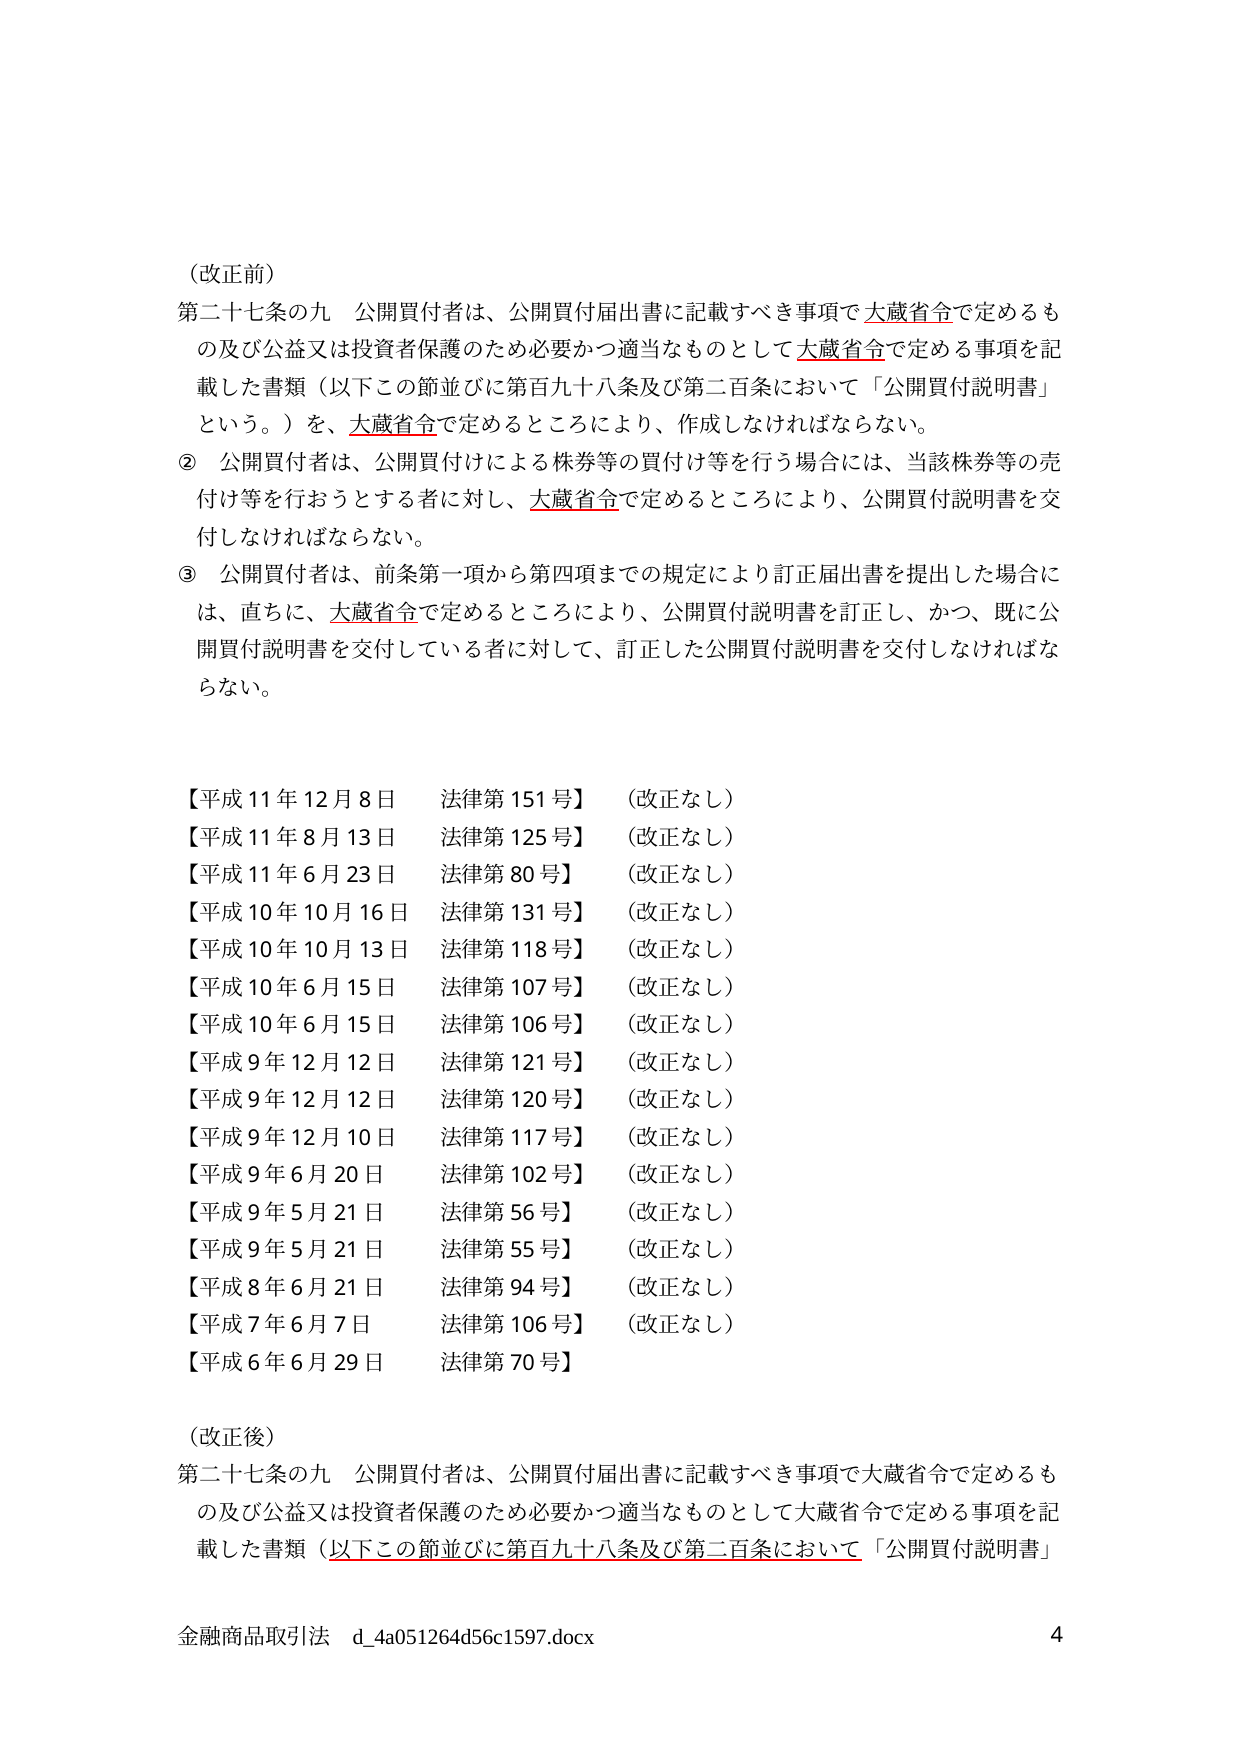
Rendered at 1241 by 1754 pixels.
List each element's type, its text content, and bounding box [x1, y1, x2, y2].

text 【平成10年10月16日 法律第131号】 （改正なし） [177, 892, 1063, 929]
text 【平成10年6月15日 法律第107号】 （改正なし） [177, 967, 1063, 1004]
text 【平成9年6月20日 法律第102号】 （改正なし） [177, 1154, 1063, 1192]
text 【平成9年12月12日 法律第121号】 （改正なし） [177, 1042, 1063, 1079]
text ② 公開買付者は、公開買付けによる株券等の買付け等を行う場合には、当該株券等の売付け等を行おうとする者に対し、大蔵省令で定めるところにより、公開買付説明書を交付しなければならない。 [177, 442, 1063, 554]
text 【平成9年5月21日 法律第56号】 （改正なし） [177, 1192, 1063, 1229]
text 【平成9年12月12日 法律第120号】 （改正なし） [177, 1079, 1063, 1117]
text 【平成11年12月8日 法律第151号】 （改正なし） [177, 779, 1063, 817]
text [177, 1454, 1063, 1567]
text 【平成9年5月21日 法律第55号】 （改正なし） [177, 1229, 1063, 1267]
text 【平成10年6月15日 法律第106号】 （改正なし） [177, 1004, 1063, 1042]
text 【平成9年12月10日 法律第117号】 （改正なし） [177, 1117, 1063, 1154]
text 【平成10年10月13日 法律第118号】 （改正なし） [177, 929, 1063, 967]
text 【平成7年6月7日 法律第106号】 （改正なし） [177, 1304, 1063, 1342]
text 【平成8年6月21日 法律第94号】 （改正なし） [177, 1267, 1063, 1304]
text 【平成11年8月13日 法律第125号】 （改正なし） [177, 817, 1063, 854]
text （改正前） [177, 254, 1063, 292]
text ③ 公開買付者は、前条第一項から第四項までの規定により訂正届出書を提出した場合には、直ちに、大蔵省令で定めるところにより、公開買付説明書を訂正し、かつ、既に公開買付説明書を交付している者に対して、訂正した公開買付説明書を交付しなければならない。 [177, 554, 1063, 704]
text 【平成6年6月29日 法律第70号】 [177, 1342, 1063, 1379]
text （改正後） [177, 1417, 1063, 1454]
text 【平成11年6月23日 法律第80号】 （改正なし） [177, 854, 1063, 892]
